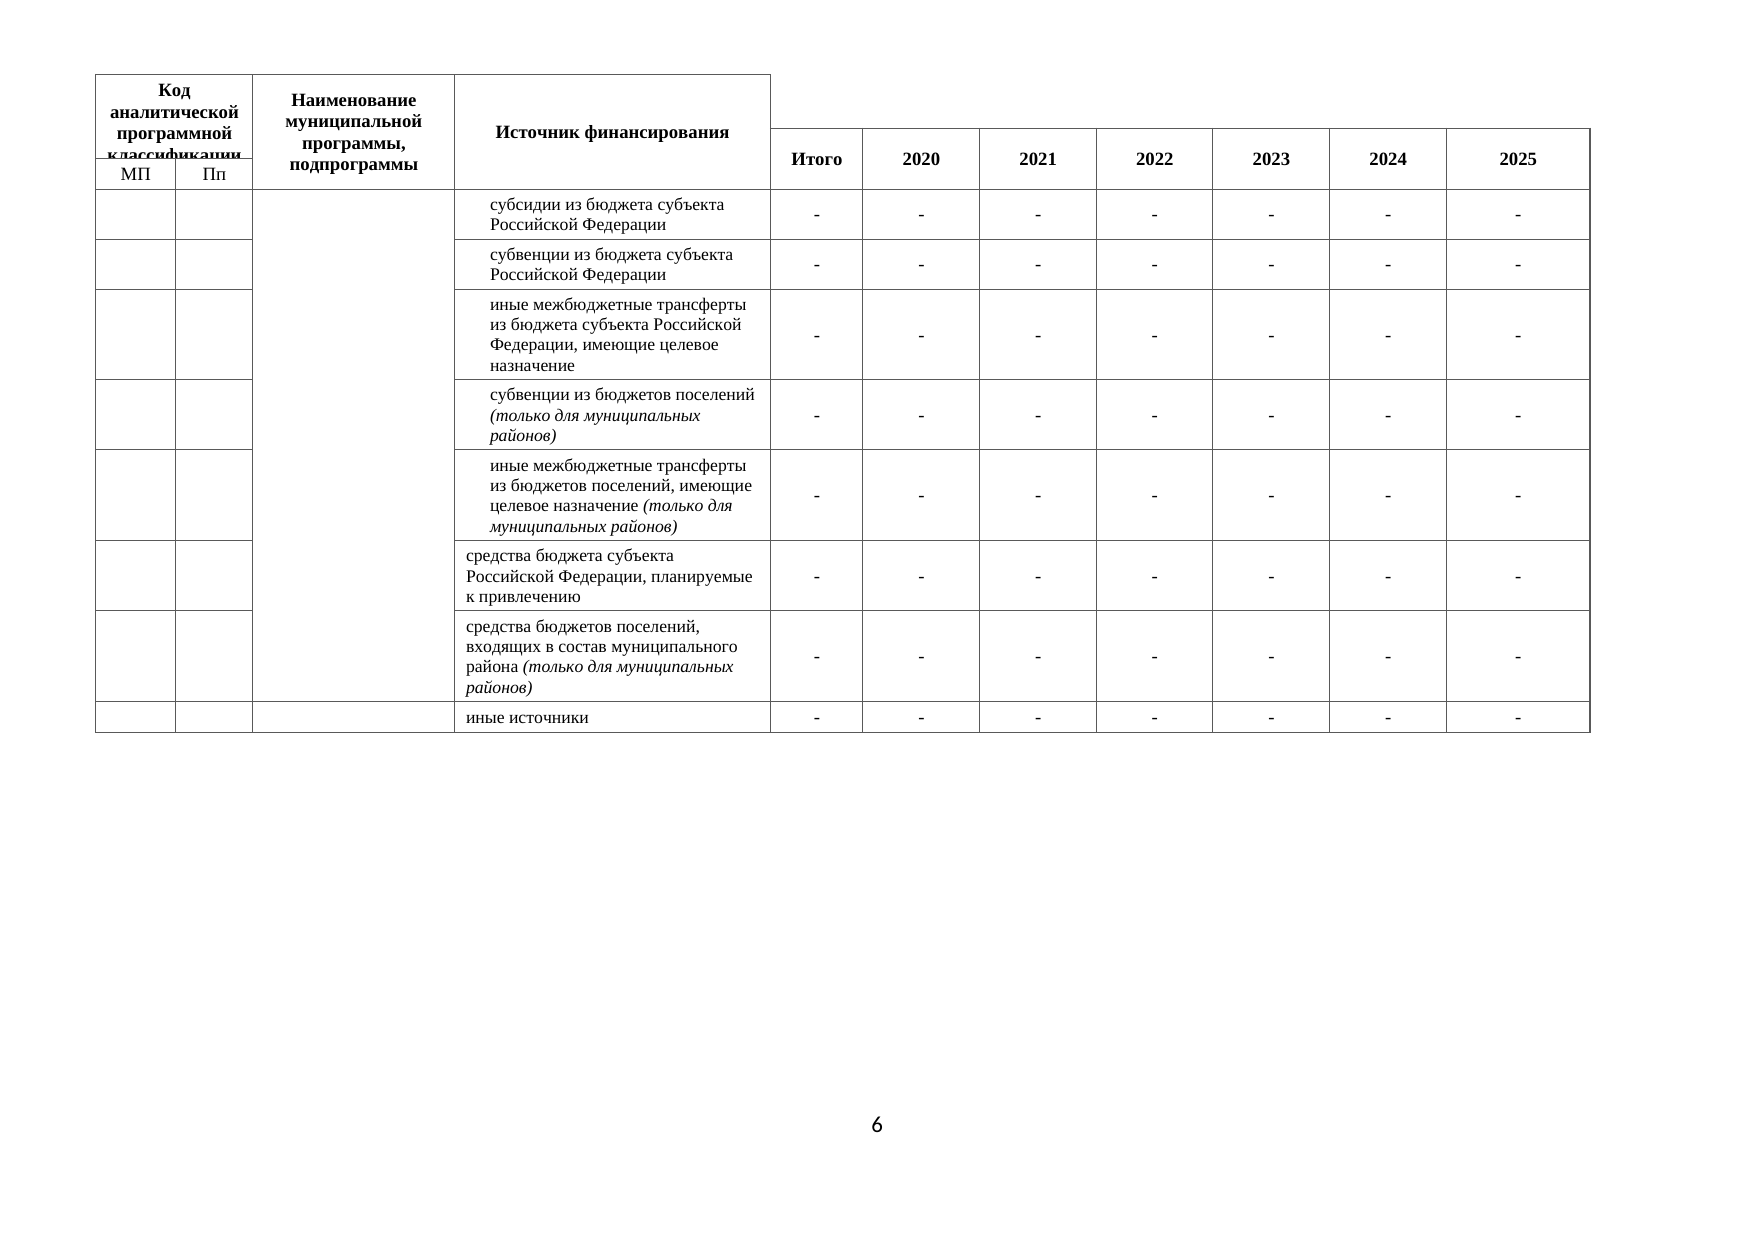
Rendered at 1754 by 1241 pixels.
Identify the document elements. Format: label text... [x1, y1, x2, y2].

table_cell - [771, 190, 862, 238]
table_cell - [863, 190, 979, 238]
table_cell [176, 702, 252, 732]
table_cell [176, 450, 252, 540]
table_cell - [863, 290, 979, 379]
table_header Источник финансирования [455, 75, 770, 188]
table_cell [176, 380, 252, 449]
table_header Код аналитической программной классификации [96, 75, 252, 157]
table_cell [176, 290, 252, 379]
table_cell - [1447, 380, 1589, 449]
table_cell 2022 [1097, 129, 1212, 188]
table_cell - [863, 702, 979, 732]
table_cell - [1330, 380, 1446, 449]
table_cell 2023 [1213, 129, 1329, 188]
table_cell - [1447, 541, 1589, 610]
table_cell - [863, 541, 979, 610]
table_cell - [1447, 611, 1589, 701]
table_cell - [1447, 190, 1589, 238]
table_cell - [1447, 290, 1589, 379]
table_cell - [1330, 541, 1446, 610]
table_cell средства бюджета субъекта Российской Федерации, планируемые к привлечению [455, 541, 770, 610]
table_cell - [1330, 190, 1446, 238]
table_cell - [980, 611, 1096, 701]
table_cell [96, 702, 175, 732]
table_cell субвенции из бюджетов поселений (только для муниципальных районов) [455, 380, 770, 449]
table_cell - [980, 380, 1096, 449]
table_cell [253, 702, 454, 732]
table_cell - [1097, 541, 1212, 610]
table_cell - [863, 380, 979, 449]
table_cell - [1330, 240, 1446, 288]
table_cell - [980, 450, 1096, 540]
table_cell - [1213, 290, 1329, 379]
table_cell - [1213, 611, 1329, 701]
table_cell - [1213, 541, 1329, 610]
table_cell - [1213, 190, 1329, 238]
table_cell - [771, 541, 862, 610]
table_cell - [771, 611, 862, 701]
table_cell [96, 290, 175, 379]
table_cell иные межбюджетные трансферты из бюджета субъекта Российской Федерации, имеющие целевое назначение [455, 290, 770, 379]
table_cell [176, 190, 252, 238]
table_cell [96, 611, 175, 701]
table_cell субсидии из бюджета субъекта Российской Федерации [455, 190, 770, 238]
table_cell - [1330, 450, 1446, 540]
table_cell - [1213, 450, 1329, 540]
table_cell [96, 380, 175, 449]
table_cell - [1330, 290, 1446, 379]
table_cell - [1097, 702, 1212, 732]
table_cell - [1213, 240, 1329, 288]
table_cell - [980, 702, 1096, 732]
table_cell - [1447, 240, 1589, 288]
table_cell 2024 [1330, 129, 1446, 188]
table_cell - [1330, 702, 1446, 732]
table_cell - [1097, 380, 1212, 449]
table_cell 2021 [980, 129, 1096, 188]
table_cell 2025 [1447, 129, 1589, 188]
table_cell - [980, 240, 1096, 288]
table_header Наименование муниципальной программы, подпрограммы [253, 75, 454, 188]
table_cell - [771, 450, 862, 540]
table_cell - [771, 702, 862, 732]
table_cell иные межбюджетные трансферты из бюджетов поселений, имеющие целевое назначение (только для муниципальных районов) [455, 450, 770, 540]
table_cell - [980, 541, 1096, 610]
table_cell - [1447, 702, 1589, 732]
table_cell [176, 541, 252, 610]
table_cell средства бюджетов поселений, входящих в состав муниципального района (только для муниципальных районов) [455, 611, 770, 701]
table_cell - [1097, 611, 1212, 701]
table_cell - [1447, 450, 1589, 540]
table_cell - [771, 290, 862, 379]
table_cell - [1097, 450, 1212, 540]
table_cell [96, 240, 175, 288]
table_cell - [1213, 702, 1329, 732]
table_cell - [1097, 190, 1212, 238]
table_cell иные источники [455, 702, 770, 732]
table_cell - [980, 190, 1096, 238]
table_cell Пп [176, 159, 252, 188]
table_cell - [1330, 611, 1446, 701]
table_cell субвенции из бюджета субъекта Российской Федерации [455, 240, 770, 288]
table_cell - [980, 290, 1096, 379]
table_cell МП [96, 159, 175, 188]
table_cell - [863, 450, 979, 540]
table_cell - [1097, 240, 1212, 288]
table_cell - [771, 240, 862, 288]
table_cell [176, 240, 252, 288]
table_cell [96, 541, 175, 610]
table_cell - [1097, 290, 1212, 379]
table_cell - [863, 240, 979, 288]
table_cell [176, 611, 252, 701]
table_cell Итого [771, 129, 862, 188]
table_cell [96, 450, 175, 540]
table_cell - [771, 380, 862, 449]
table_cell [96, 190, 175, 238]
table_cell 2020 [863, 129, 979, 188]
table_cell - [1213, 380, 1329, 449]
table_cell - [863, 611, 979, 701]
